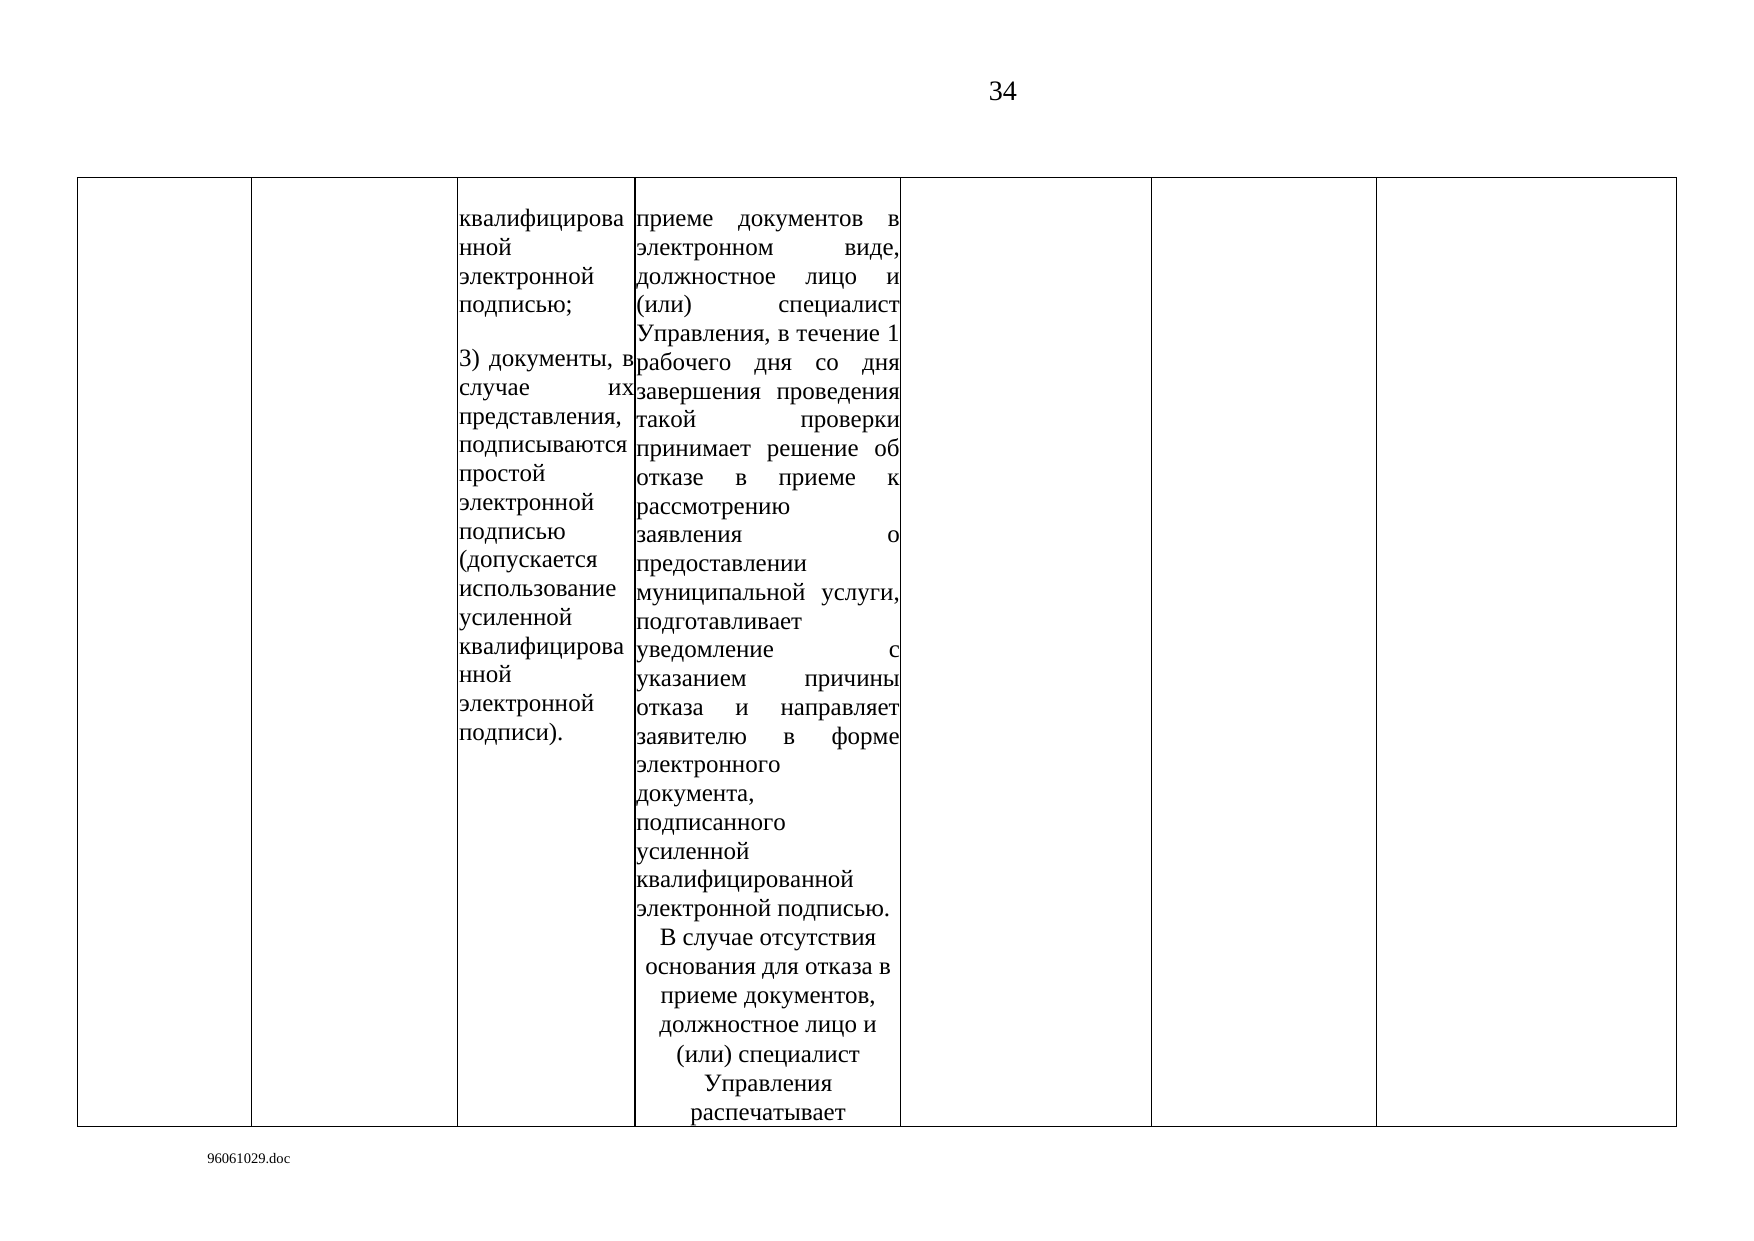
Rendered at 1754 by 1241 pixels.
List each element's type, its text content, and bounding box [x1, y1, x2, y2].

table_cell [636, 178, 900, 1126]
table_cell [1377, 178, 1676, 1126]
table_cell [1152, 178, 1376, 1126]
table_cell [252, 178, 457, 1126]
table_cell - [901, 178, 1151, 1126]
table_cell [458, 178, 634, 1126]
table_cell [78, 178, 251, 1126]
